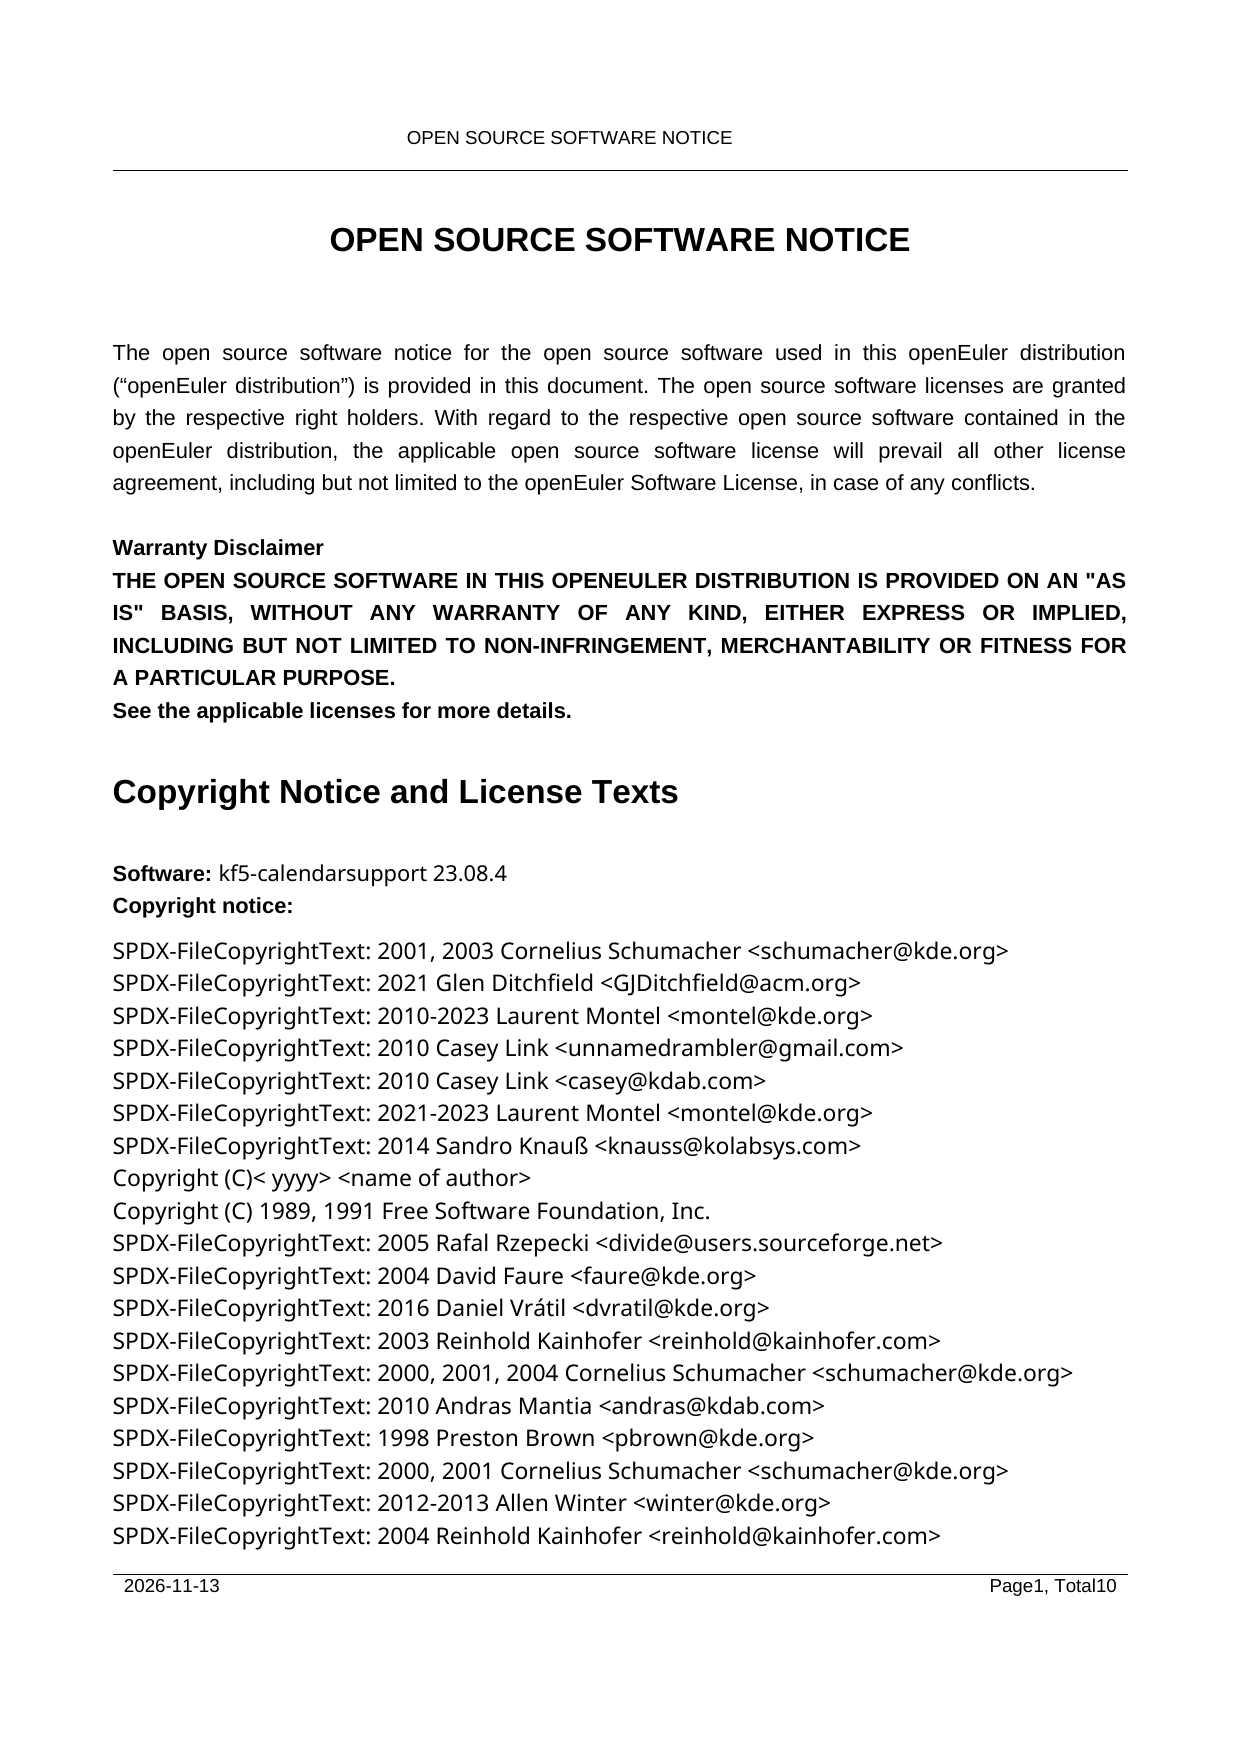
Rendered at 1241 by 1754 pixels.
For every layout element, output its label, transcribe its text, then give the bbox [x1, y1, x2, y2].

text OPEN SOURCE SOFTWARE NOTICE [112, 206, 1128, 271]
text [112, 934, 1128, 1551]
text Warranty Disclaimer [112, 531, 1128, 564]
text Copyright Notice and License Texts [112, 759, 1128, 824]
title Software: kf5-calendarsupport 23.08.4 [112, 856, 1128, 889]
text THE OPEN SOURCE SOFTWARE IN THIS OPENEULER DISTRIBUTION IS PROVIDED ON AN "AS IS" BASIS, WITHOUT ANY WARRANTY OF ANY KIND, EITHER EXPRESS OR IMPLIED, INCLUDING BUT NOT LIMITED TO NON-INFRINGEMENT, MERCHANTABILITY OR FITNESS FOR A PARTICULAR PURPOSE. See the applicable licenses for more details. [112, 564, 1128, 726]
text The open source software notice for the open source software used in this openEuler distribution (“openEuler distribution”) is provided in this document. The open source software licenses are granted by the respective right holders. With regard to the respective open source software contained in the openEuler distribution, the applicable open source software license will prevail all other license agreement, including but not limited to the openEuler Software License, in case of any conflicts. [112, 336, 1128, 499]
text Copyright notice: [112, 889, 1128, 921]
